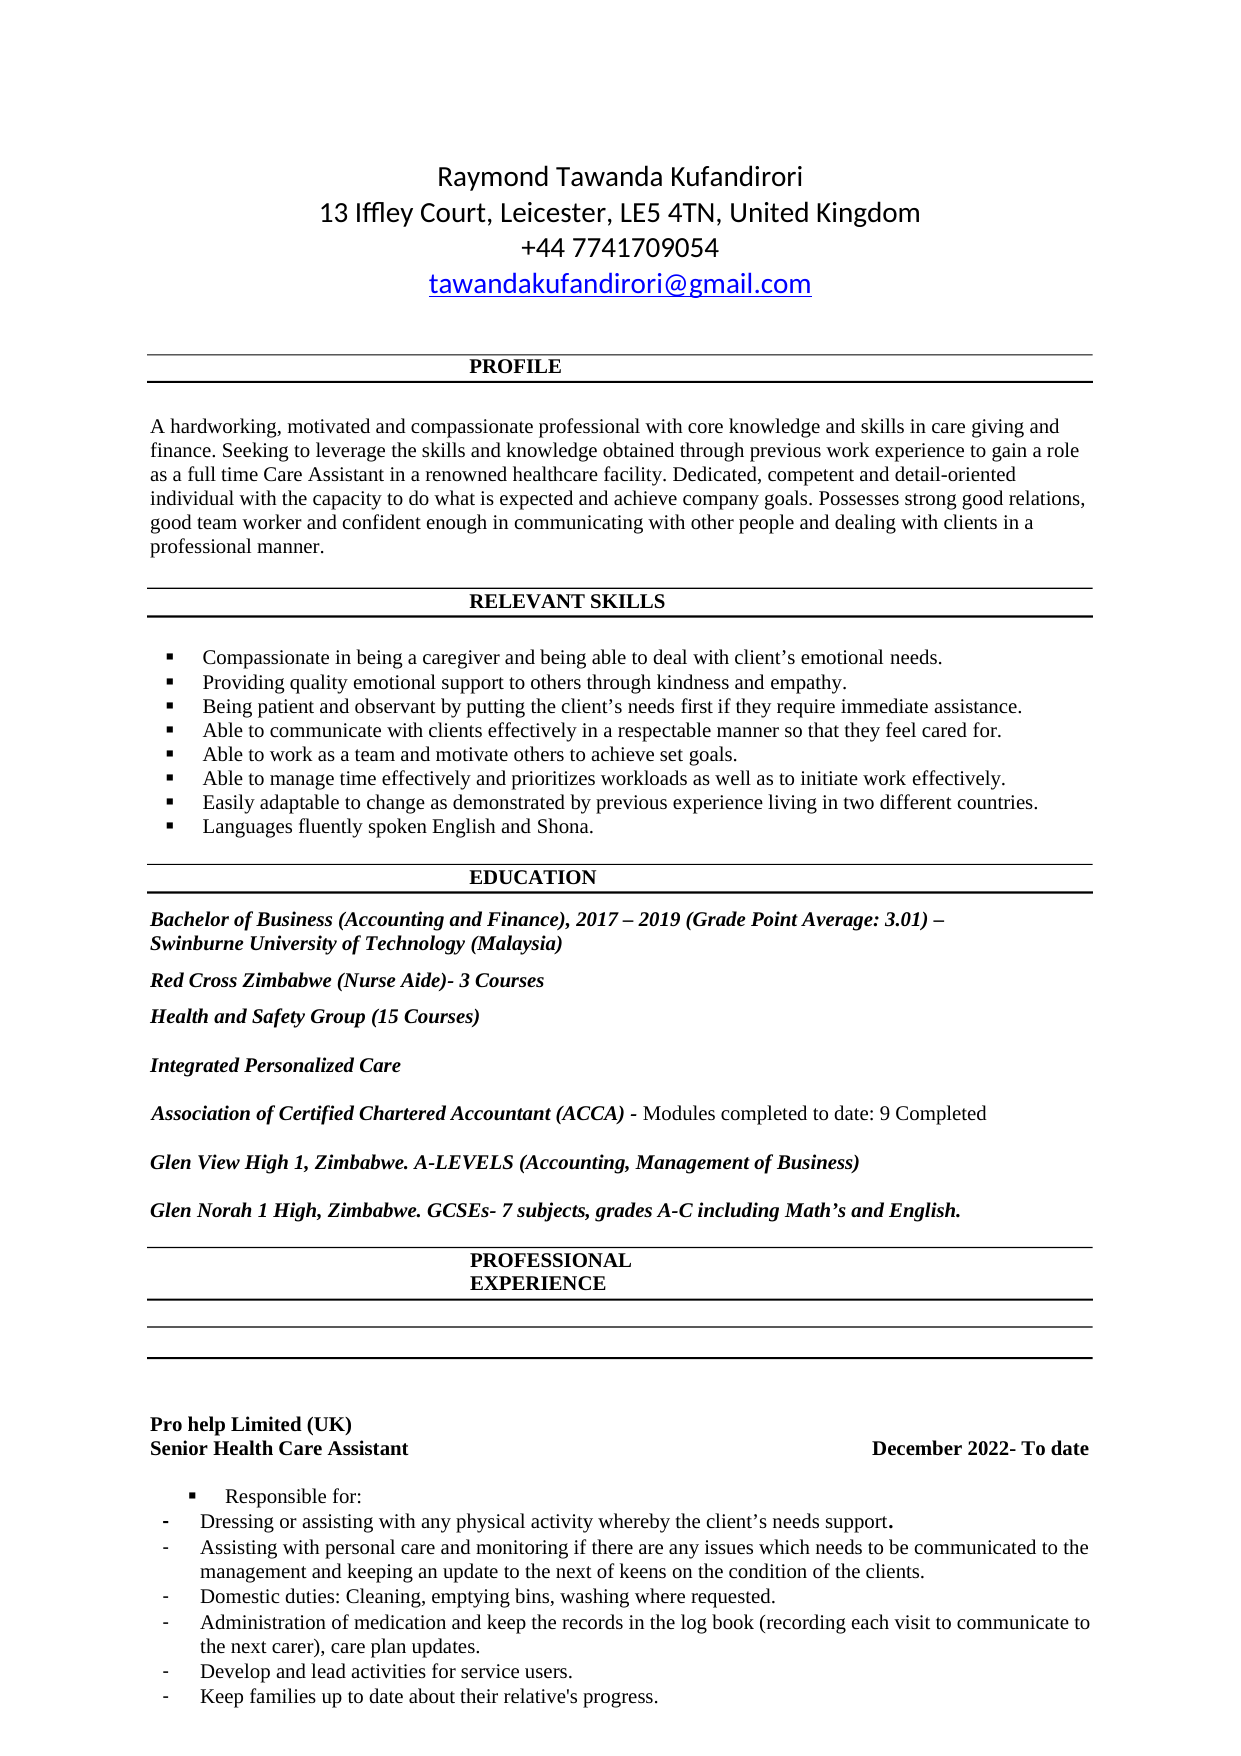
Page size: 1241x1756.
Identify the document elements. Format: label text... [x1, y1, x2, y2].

text Glen Norah 1 High, Zimbabwe. GCSEs- 7 subjects, grades A-C including Math’s and English. [150, 1198, 1115, 1222]
list Providing quality emotional support to others through kindness and empathy. [165, 669, 1115, 694]
subtitle PROFILE [469, 350, 1115, 378]
text 13 Iffley Court, Leicester, LE5 4TN, United Kingdom [125, 194, 1115, 229]
text Integrated Personalized Care [150, 1053, 547, 1077]
text PROFESSIONAL EXPERIENCE [470, 1249, 758, 1295]
text Association of Certified Chartered Accountant (ACCA) - Modules completed to date: 9 Completed [151, 1100, 1115, 1124]
text Raymond Tawanda Kufandirori [125, 158, 1115, 194]
list Domestic duties: Cleaning, emptying bins, washing where requested. [162, 1583, 1115, 1609]
list Being patient and observant by putting the client’s needs first if they require immediate assistance. [165, 694, 1115, 718]
list Assisting with personal care and monitoring if there are any issues which needs to be communicated to the management and keeping an update to the next of keens on the condition of the clients. [162, 1534, 1115, 1583]
list Dressing or assisting with any physical activity whereby the client’s needs support. [162, 1508, 1115, 1534]
subtitle Glen View High 1, Zimbabwe. A-LEVELS (Accounting, Management of Business) [150, 1150, 1115, 1174]
list Able to communicate with clients effectively in a respectable manner so that they feel cared for. [165, 718, 1115, 742]
subtitle RELEVANT SKILLS [469, 584, 1115, 613]
list Languages fluently spoken English and Shona. [165, 814, 1115, 838]
text A hardworking, motivated and compassionate professional with core knowledge and skills in care giving and finance. Seeking to leverage the skills and knowledge obtained through previous work experience to gain a role as a full time Care Assistant in a renowned healthcare facility. Dedicated, competent and detail-oriented individual with the capacity to do what is expected and achieve company goals. Possesses strong good relations, good team worker and confident enough in communicating with other people and dealing with clients in a professional manner. [150, 413, 1089, 558]
list Develop and lead activities for service users. [162, 1658, 1115, 1684]
list Able to work as a team and motivate others to achieve set goals. [165, 742, 1115, 766]
text Pro help Limited (UK) [150, 1412, 1115, 1436]
list Keep families up to date about their relative's progress. [162, 1684, 1115, 1709]
list Compassionate in being a caregiver and being able to deal with client’s emotional needs. [165, 645, 1115, 669]
subtitle Bachelor of Business (Accounting and Finance), 2017 – 2019 (Grade Point Average: 3.01) – Swinburne University of Technology (Malaysia) [150, 907, 947, 955]
list Responsible for: [187, 1484, 1115, 1508]
subtitle EDUCATION [469, 860, 1115, 889]
list Easily adaptable to change as demonstrated by previous experience living in two different countries. [165, 790, 1115, 814]
list Able to manage time effectively and prioritizes workloads as well as to initiate work effectively. [165, 766, 1115, 790]
text tawandakufandirori@gmail.com [125, 265, 1115, 301]
list Administration of medication and keep the records in the log book (recording each visit to communicate to the next carer), care plan updates. [162, 1609, 1115, 1658]
text +44 7741709054 [125, 229, 1115, 265]
text Red Cross Zimbabwe (Nurse Aide)- 3 Courses Health and Safety Group (15 Courses) [150, 968, 547, 1028]
text Senior Health Care Assistant December 2022- To date [150, 1436, 1115, 1460]
